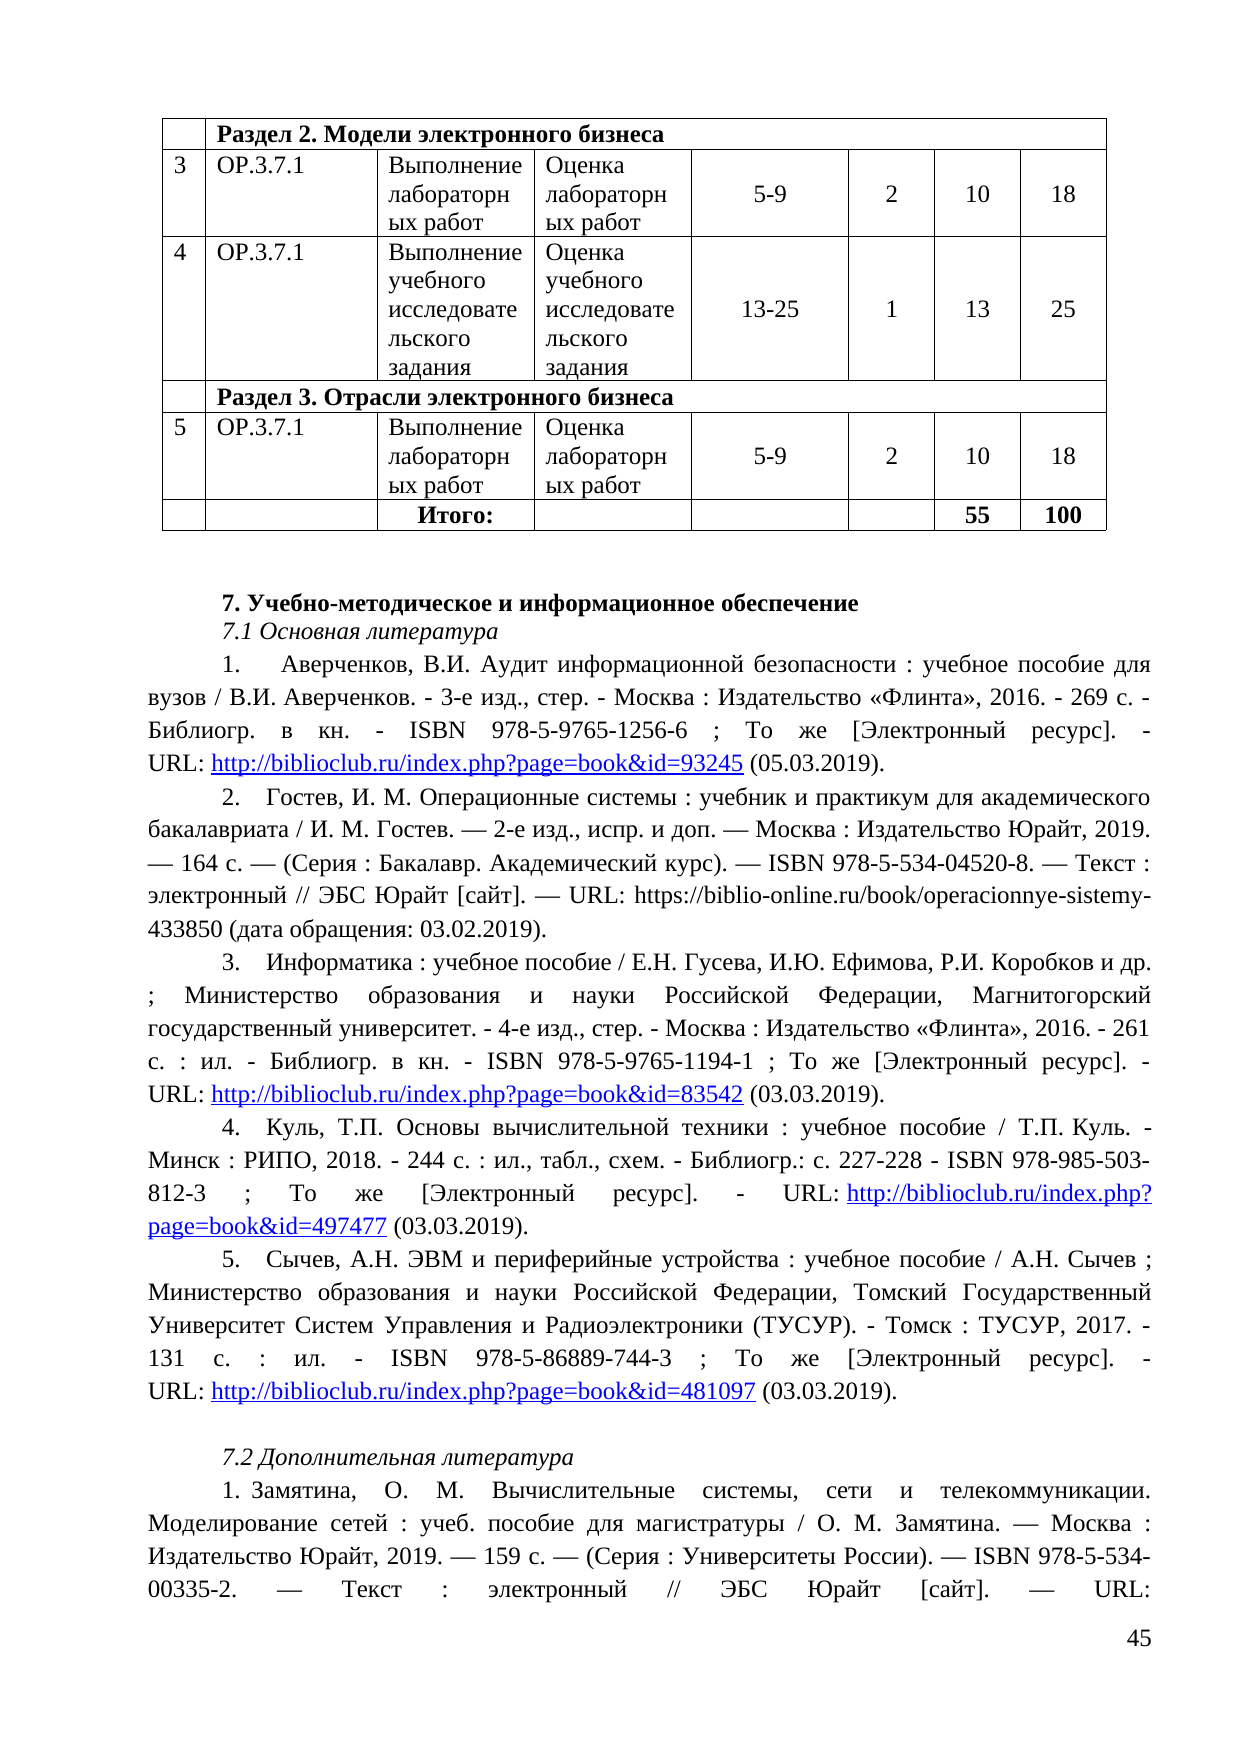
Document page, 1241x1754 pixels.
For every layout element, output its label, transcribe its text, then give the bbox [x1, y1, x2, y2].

table_cell 1 [849, 237, 934, 380]
table_cell 100 [1021, 500, 1106, 530]
text 7.1 Основная литература [148, 616, 1152, 645]
table_cell [163, 500, 205, 530]
table_cell 5-9 [692, 413, 848, 498]
table_cell 18 [1021, 150, 1106, 236]
list Гостев, И. М. Операционные системы : учебник и практикум для академического бакалавриата / И. М. Гостев. — 2-е изд., испр. и доп. — Москва : Издательство Юрайт, 2019. — 164 с. — (Серия : Бакалавр. Академический курс). — ISBN 978-5-534-04520-8. — Текст : электронный // ЭБС Юрайт [сайт]. — URL: https://biblio-online.ru/book/operacionnye-sistemy-433850 (дата обращения: 03.02.2019). [148, 782, 1152, 942]
table_cell 13-25 [692, 237, 848, 380]
text 7. Учебно-методическое и информационное обеспечение [148, 588, 1152, 616]
table_cell 2 [849, 150, 934, 236]
table_cell 5-9 [692, 150, 848, 236]
list 7.2 Дополнительная литература [148, 1442, 1152, 1471]
table_cell Итого: [378, 500, 534, 530]
table_cell 13 [935, 237, 1020, 380]
table_cell Оценка учебного исследовательского задания [535, 237, 691, 380]
list Информатика : учебное пособие / Е.Н. Гусева, И.Ю. Ефимова, Р.И. Коробков и др. ; Министерство образования и науки Российской Федерации, Магнитогорский государственный университет. - 4-е изд., стер. - Москва : Издательство «Флинта», 2016. - 261 с. : ил. - Библиогр. в кн. - ISBN 978-5-9765-1194-1 ; То же [Электронный ресурс]. - URL: http://biblioclub.ru/index.php?page=book&id=83542 (03.03.2019). [148, 947, 1152, 1107]
table_cell Раздел 3. Отрасли электронного бизнеса [206, 381, 1106, 412]
table_cell [206, 500, 377, 530]
list Куль, Т.П. Основы вычислительной техники : учебное пособие / Т.П. Куль. - Минск : РИПО, 2018. - 244 с. : ил., табл., схем. - Библиогр.: с. 227-228 - ISBN 978-985-503-812-3 ; То же [Электронный ресурс]. - URL: http://biblioclub.ru/index.php?page=book&id=497477 (03.03.2019). [148, 1112, 1152, 1239]
table_cell [692, 500, 848, 530]
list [148, 1475, 1152, 1603]
table_cell 2 [849, 413, 934, 498]
table_cell 4 [163, 237, 205, 380]
table_cell 10 [935, 413, 1020, 498]
list Аверченков, В.И. Аудит информационной безопасности : учебное пособие для вузов / В.И. Аверченков. - 3-е изд., стер. - Москва : Издательство «Флинта», 2016. - 269 с. - Библиогр. в кн. - ISBN 978-5-9765-1256-6 ; То же [Электронный ресурс]. - URL: http://biblioclub.ru/index.php?page=book&id=93245 (05.03.2019). [148, 649, 1152, 777]
list Сычев, А.Н. ЭВМ и периферийные устройства : учебное пособие / А.Н. Сычев ; Министерство образования и науки Российской Федерации, Томский Государственный Университет Систем Управления и Радиоэлектроники (ТУСУР). - Томск : ТУСУР, 2017. - 131 с. : ил. - ISBN 978-5-86889-744-3 ; То же [Электронный ресурс]. - URL: http://biblioclub.ru/index.php?page=book&id=481097 (03.03.2019). [148, 1244, 1152, 1405]
table_cell [849, 500, 934, 530]
table_cell ОР.3.7.1 [206, 413, 377, 498]
table_cell Оценка лабораторных работ [535, 413, 691, 498]
table_cell Выполнение учебного исследовательского задания [378, 237, 534, 380]
table_cell [163, 119, 205, 149]
table_cell 25 [1021, 237, 1106, 380]
table_cell Оценка лабораторных работ [535, 150, 691, 236]
table_cell 18 [1021, 413, 1106, 498]
table_cell 55 [935, 500, 1020, 530]
table_cell 5 [163, 413, 205, 498]
table_cell Выполнение лабораторных работ [378, 150, 534, 236]
table_cell [535, 500, 691, 530]
table_cell ОР.3.7.1 [206, 237, 377, 380]
table_cell 3 [163, 150, 205, 236]
table_cell Выполнение лабораторных работ [378, 413, 534, 498]
table_cell Раздел 2. Модели электронного бизнеса [206, 119, 1106, 149]
table_cell 10 [935, 150, 1020, 236]
table_cell ОР.3.7.1 [206, 150, 377, 236]
table_cell [163, 381, 205, 412]
